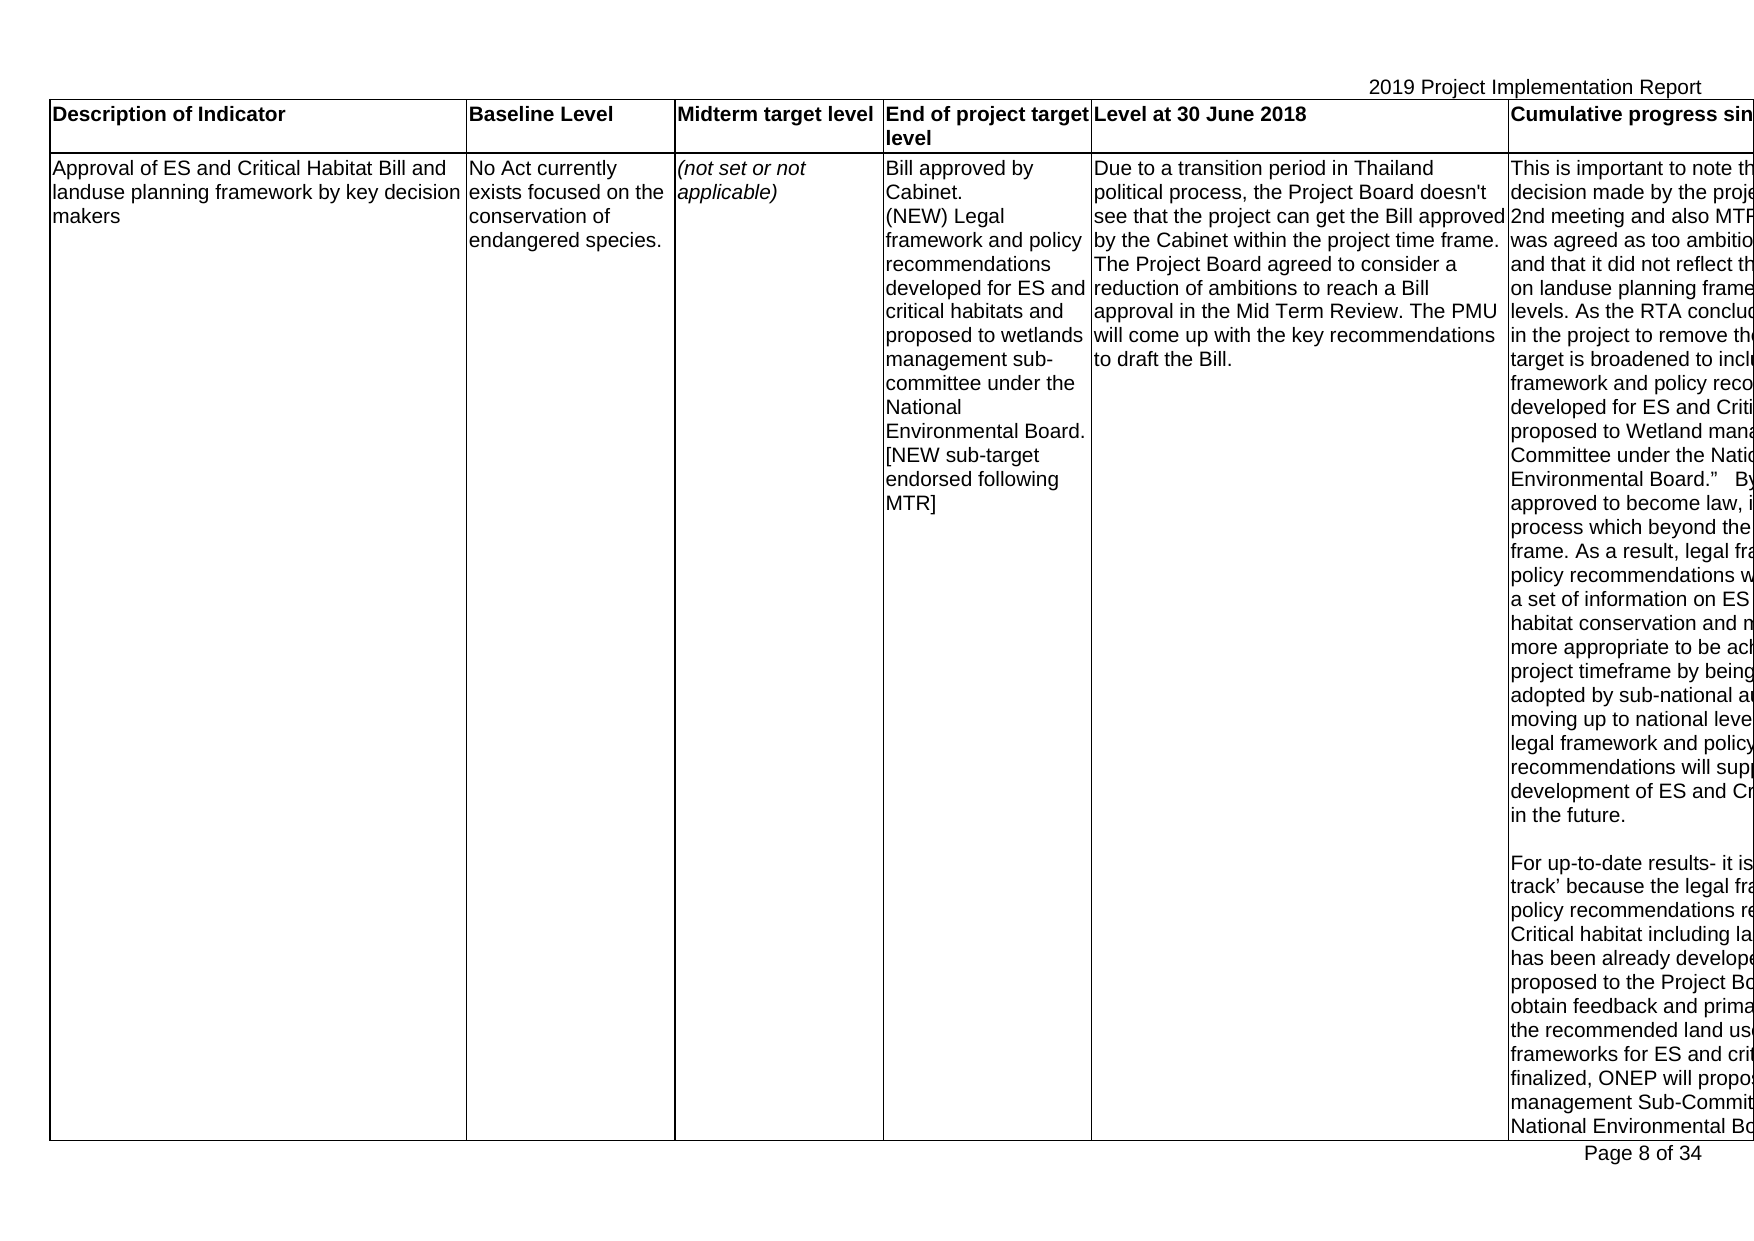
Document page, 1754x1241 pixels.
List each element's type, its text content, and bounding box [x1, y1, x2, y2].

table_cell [1509, 154, 1753, 1140]
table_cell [51, 154, 466, 1140]
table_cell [676, 154, 883, 1140]
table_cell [1092, 154, 1508, 1140]
table_cell Midterm target level [676, 100, 883, 152]
table_cell Level at 30 June 2018 [1092, 100, 1508, 152]
table_cell Cumulative progress since project start [1509, 100, 1753, 152]
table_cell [467, 154, 674, 1140]
table_cell Baseline Level [467, 100, 674, 152]
table_cell End of project target level [884, 100, 1091, 152]
table_cell Description of Indicator [51, 100, 466, 152]
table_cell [884, 154, 1091, 1140]
